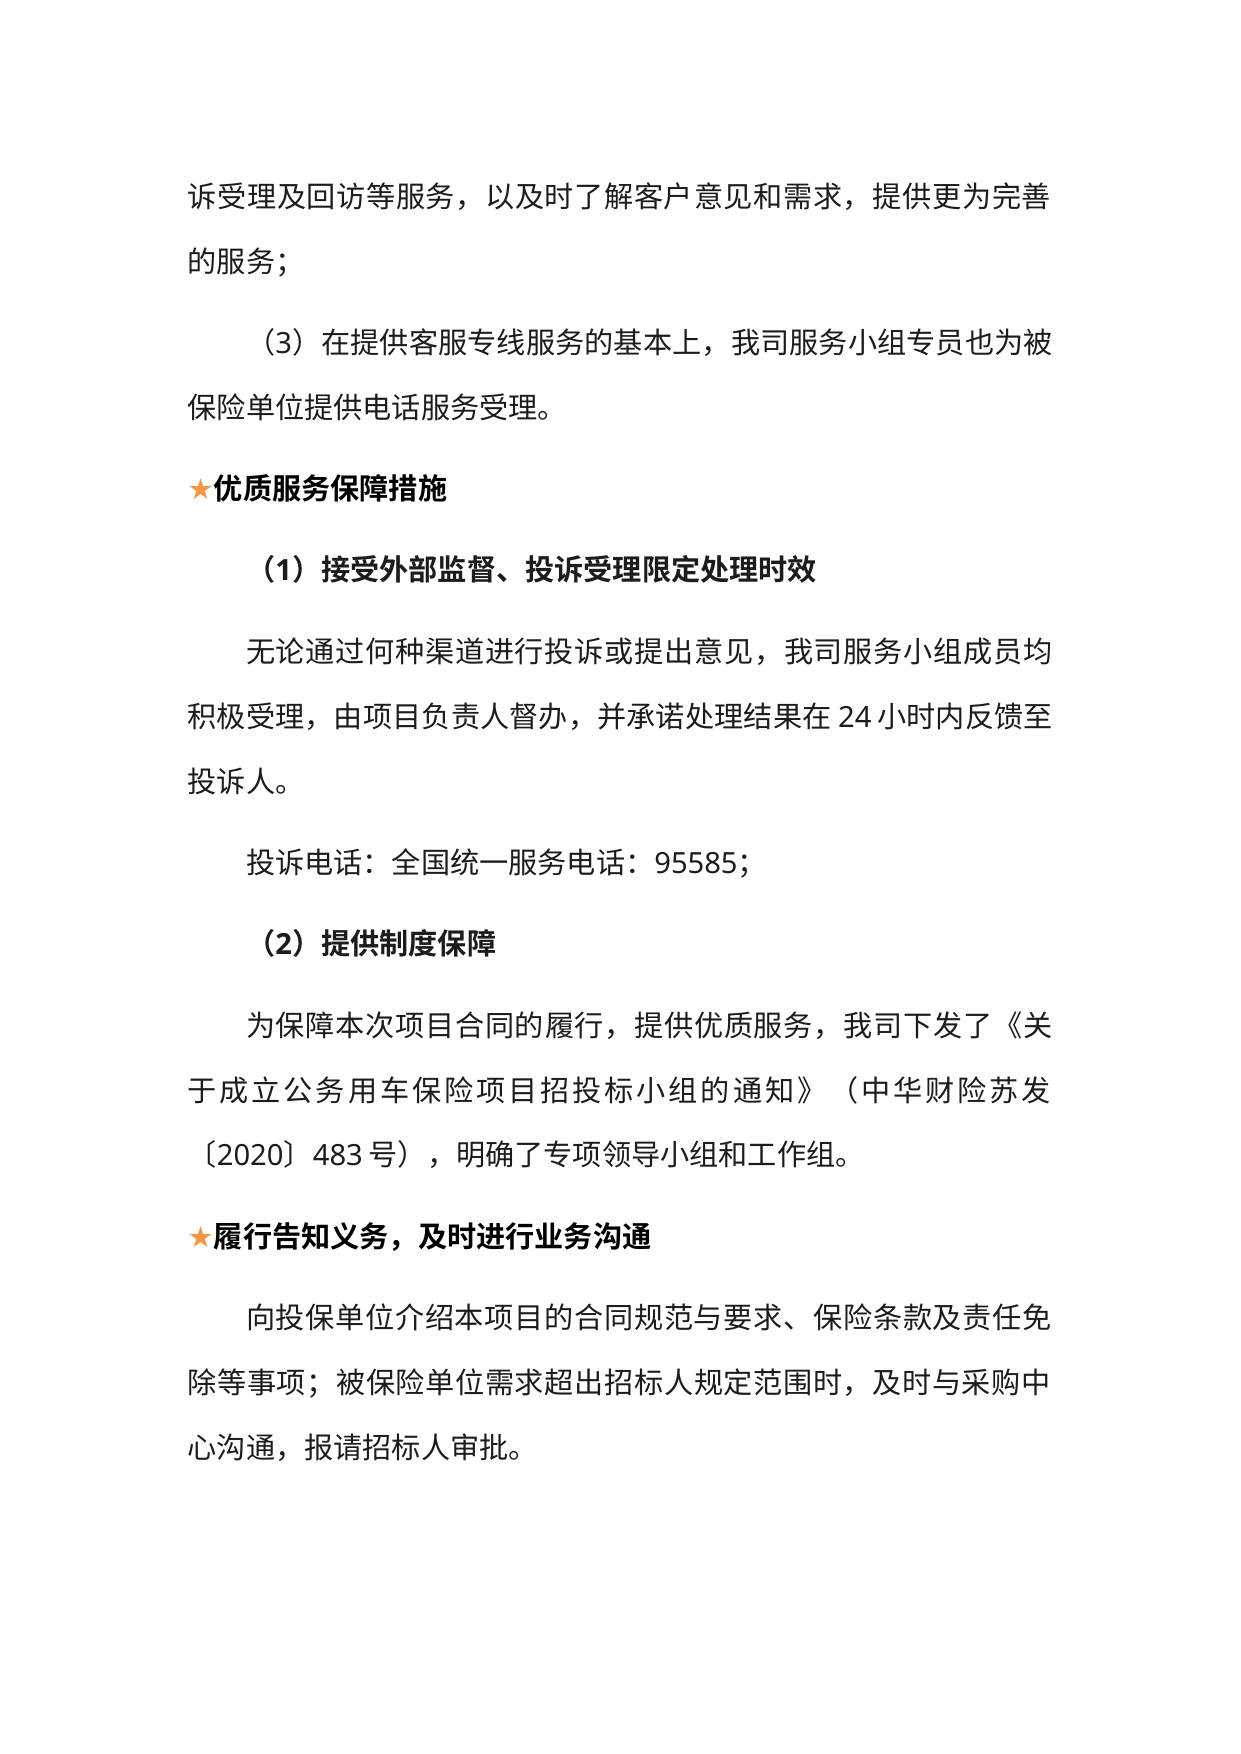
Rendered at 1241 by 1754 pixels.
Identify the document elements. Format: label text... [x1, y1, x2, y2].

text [187, 162, 1053, 292]
text （1）接受外部监督、投诉受理限定处理时效 [187, 536, 1053, 601]
subtitle ★履行告知义务，及时进行业务沟通 [187, 1202, 1053, 1267]
text （3）在提供客服专线服务的基本上，我司服务小组专员也为被保险单位提供电话服务受理。 [187, 308, 1053, 438]
text 无论通过何种渠道进行投诉或提出意见，我司服务小组成员均积极受理，由项目负责人督办，并承诺处理结果在24小时内反馈至投诉人。 [187, 617, 1053, 812]
subtitle ★优质服务保障措施 [187, 454, 1053, 519]
text 为保障本次项目合同的履行，提供优质服务，我司下发了《关于成立公务用车保险项目招投标小组的通知》（中华财险苏发〔2020〕483号），明确了专项领导小组和工作组。 [187, 991, 1053, 1186]
text 向投保单位介绍本项目的合同规范与要求、保险条款及责任免除等事项；被保险单位需求超出招标人规定范围时，及时与采购中心沟通，报请招标人审批。 [187, 1283, 1053, 1478]
text 投诉电话：全国统一服务电话：95585； [187, 828, 1053, 893]
text （2）提供制度保障 [187, 909, 1053, 974]
